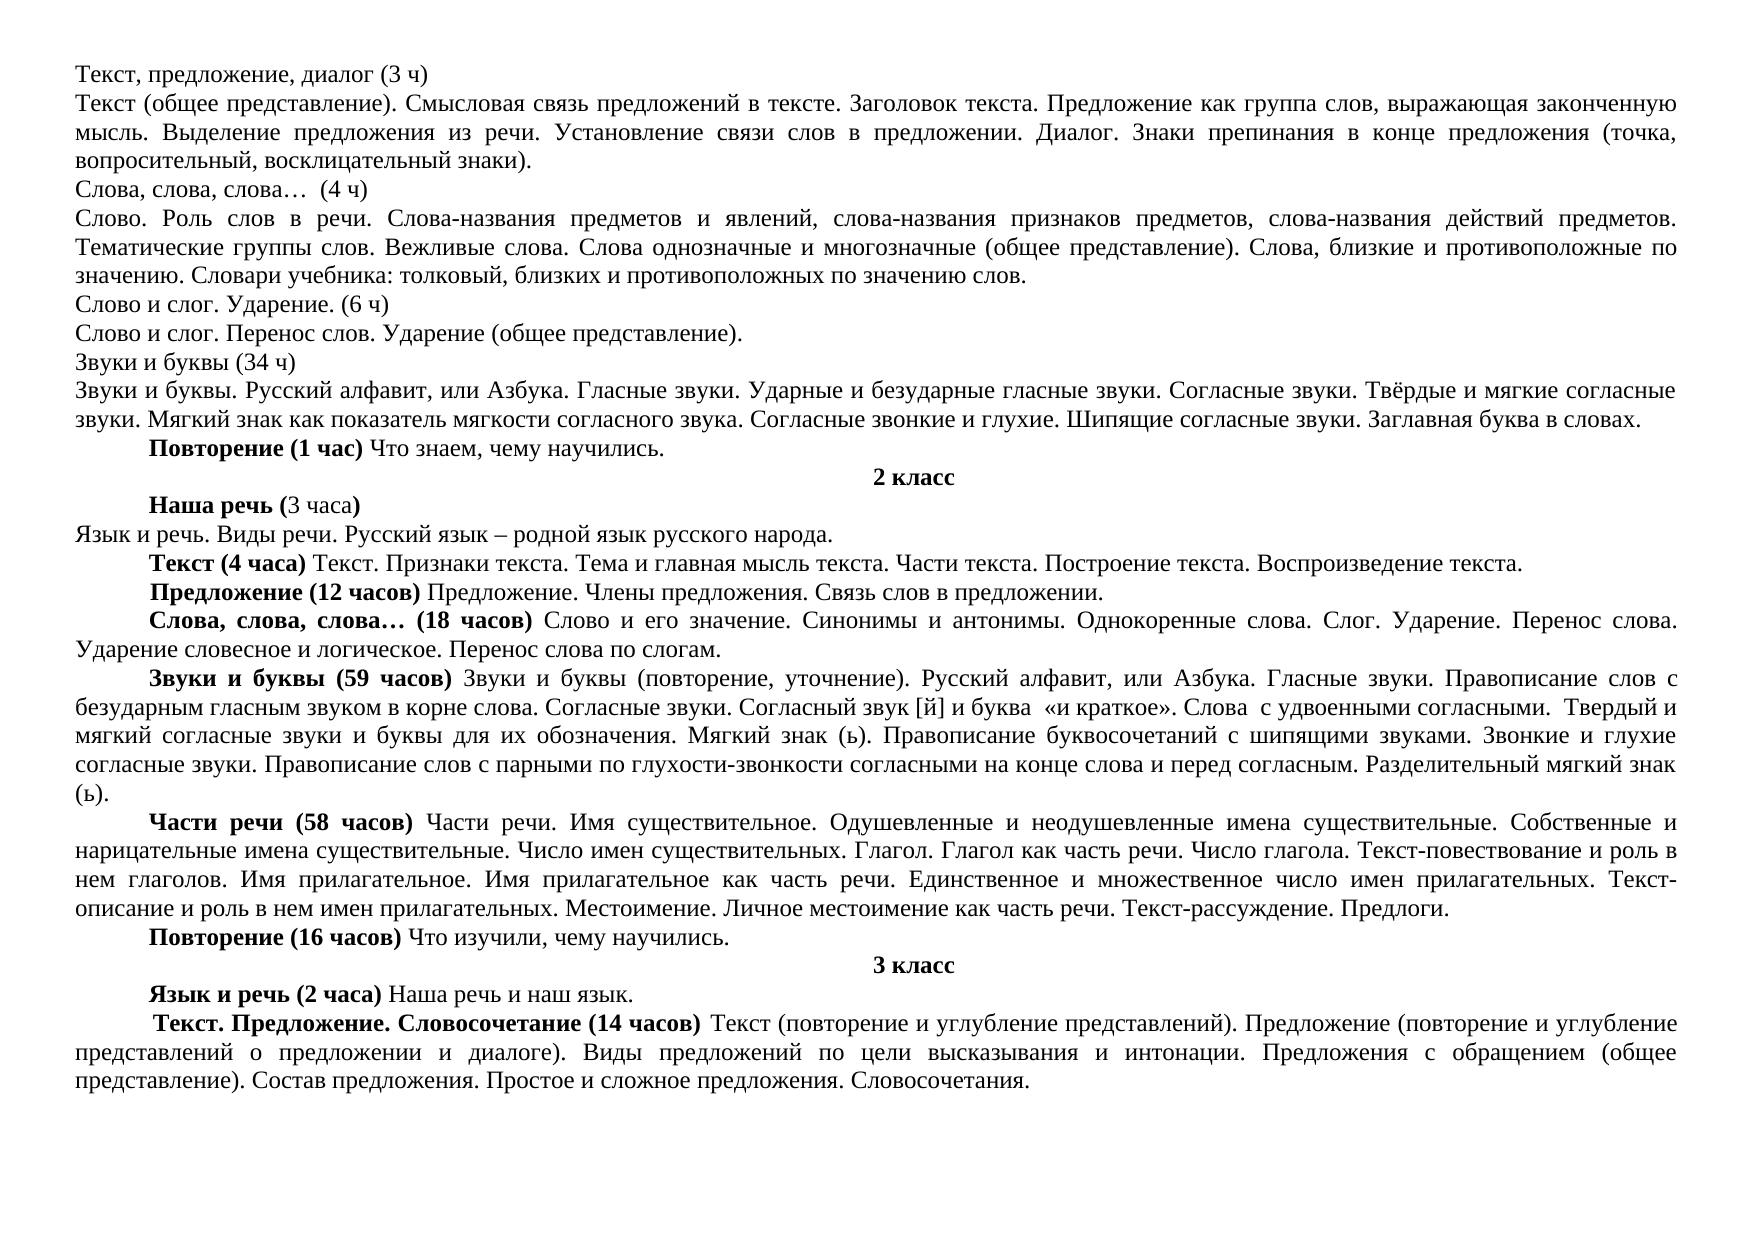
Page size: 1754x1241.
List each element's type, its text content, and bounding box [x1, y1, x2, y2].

text Слова, слова, слова… (4 ч) [75, 174, 1679, 203]
text Звуки и буквы (59 часов) Звуки и буквы (повторение, уточнение). Русский алфавит, или Азбука. Гласные звуки. Правописание слов с безударным гласным звуком в корне слова. Согласные звуки. Согласный звук [й] и буква «и краткое». Слова с удвоенными согласными. Твердый и мягкий согласные звуки и буквы для их обозначения. Мягкий знак (ь). Правописание буквосочетаний с шипящими звуками. Звонкие и глухие согласные звуки. Правописание слов с парными по глухости-звонкости согласными на конце слова и перед согласным. Разделительный мягкий знак (ь). [75, 663, 1679, 807]
text Текст, предложение, диалог (3 ч) [75, 59, 1679, 88]
text Слово и слог. Ударение. (6 ч) [75, 289, 1679, 318]
text Звуки и буквы. Русский алфавит, или Азбука. Гласные звуки. Ударные и безударные гласные звуки. Согласные звуки. Твёрдые и мягкие согласные звуки. Мягкий знак как показатель мягкости согласного звука. Согласные звонкие и глухие. Шипящие согласные звуки. Заглавная буква в словах. [75, 375, 1679, 433]
text Части речи (58 часов) Части речи. Имя существительное. Одушевленные и неодушевленные имена существительные. Собственные и нарицательные имена существительные. Число имен существительных. Глагол. Глагол как часть речи. Число глагола. Текст-повествование и роль в нем глаголов. Имя прилагательное. Имя прилагательное как часть речи. Единственное и множественное число имен прилагательных. Текст-описание и роль в нем имен прилагательных. Местоимение. Личное местоимение как часть речи. Текст-рассуждение. Предлоги. [75, 807, 1679, 922]
text Слово. Роль слов в речи. Слова-названия предметов и явлений, слова-названия признаков предметов, слова-названия действий предметов. Тематические группы слов. Вежливые слова. Слова однозначные и многозначные (общее представление). Слова, близкие и противоположные по значению. Словари учебника: толковый, близких и противоположных по значению слов. [75, 203, 1679, 289]
text 3 класс [75, 950, 1679, 979]
text Язык и речь. Виды речи. Русский язык – родной язык русского народа. [75, 519, 1679, 548]
text Повторение (1 час) Что знаем, чему научились. [75, 433, 1679, 462]
text Слова, слова, слова… (18 часов) Слово и его значение. Синонимы и антонимы. Однокоренные слова. Слог. Ударение. Перенос слова. Ударение словесное и логическое. Перенос слова по слогам. [75, 605, 1679, 663]
text Звуки и буквы (34 ч) [75, 347, 1679, 375]
text Слово и слог. Перенос слов. Ударение (общее представление). [75, 318, 1679, 347]
text Предложение (12 часов) Предложение. Члены предложения. Связь слов в предложении. [75, 577, 1679, 605]
text 2 класс [75, 462, 1679, 490]
text Язык и речь (2 часа) Наша речь и наш язык. [75, 979, 1679, 1008]
text Текст. Предложение. Словосочетание (14 часов) Текст (повторение и углубление представлений). Предложение (повторение и углубление представлений о предложении и диалоге). Виды предложений по цели высказывания и интонации. Предложения с обращением (общее представление). Состав предложения. Простое и сложное предложения. Словосочетания. [75, 1008, 1679, 1094]
text Текст (общее представление). Смысловая связь предложений в тексте. Заголовок текста. Предложение как группа слов, выражающая законченную мысль. Выделение предложения из речи. Установление связи слов в предложении. Диалог. Знаки препинания в конце предложения (точка, вопросительный, восклицательный знаки). [75, 88, 1679, 174]
text Повторение (16 часов) Что изучили, чему научились. [75, 922, 1679, 950]
text Текст (4 часа) Текст. Признаки текста. Тема и главная мысль текста. Части текста. Построение текста. Воспроизведение текста. [75, 548, 1679, 577]
text Наша речь (3 часа) [75, 490, 1679, 519]
